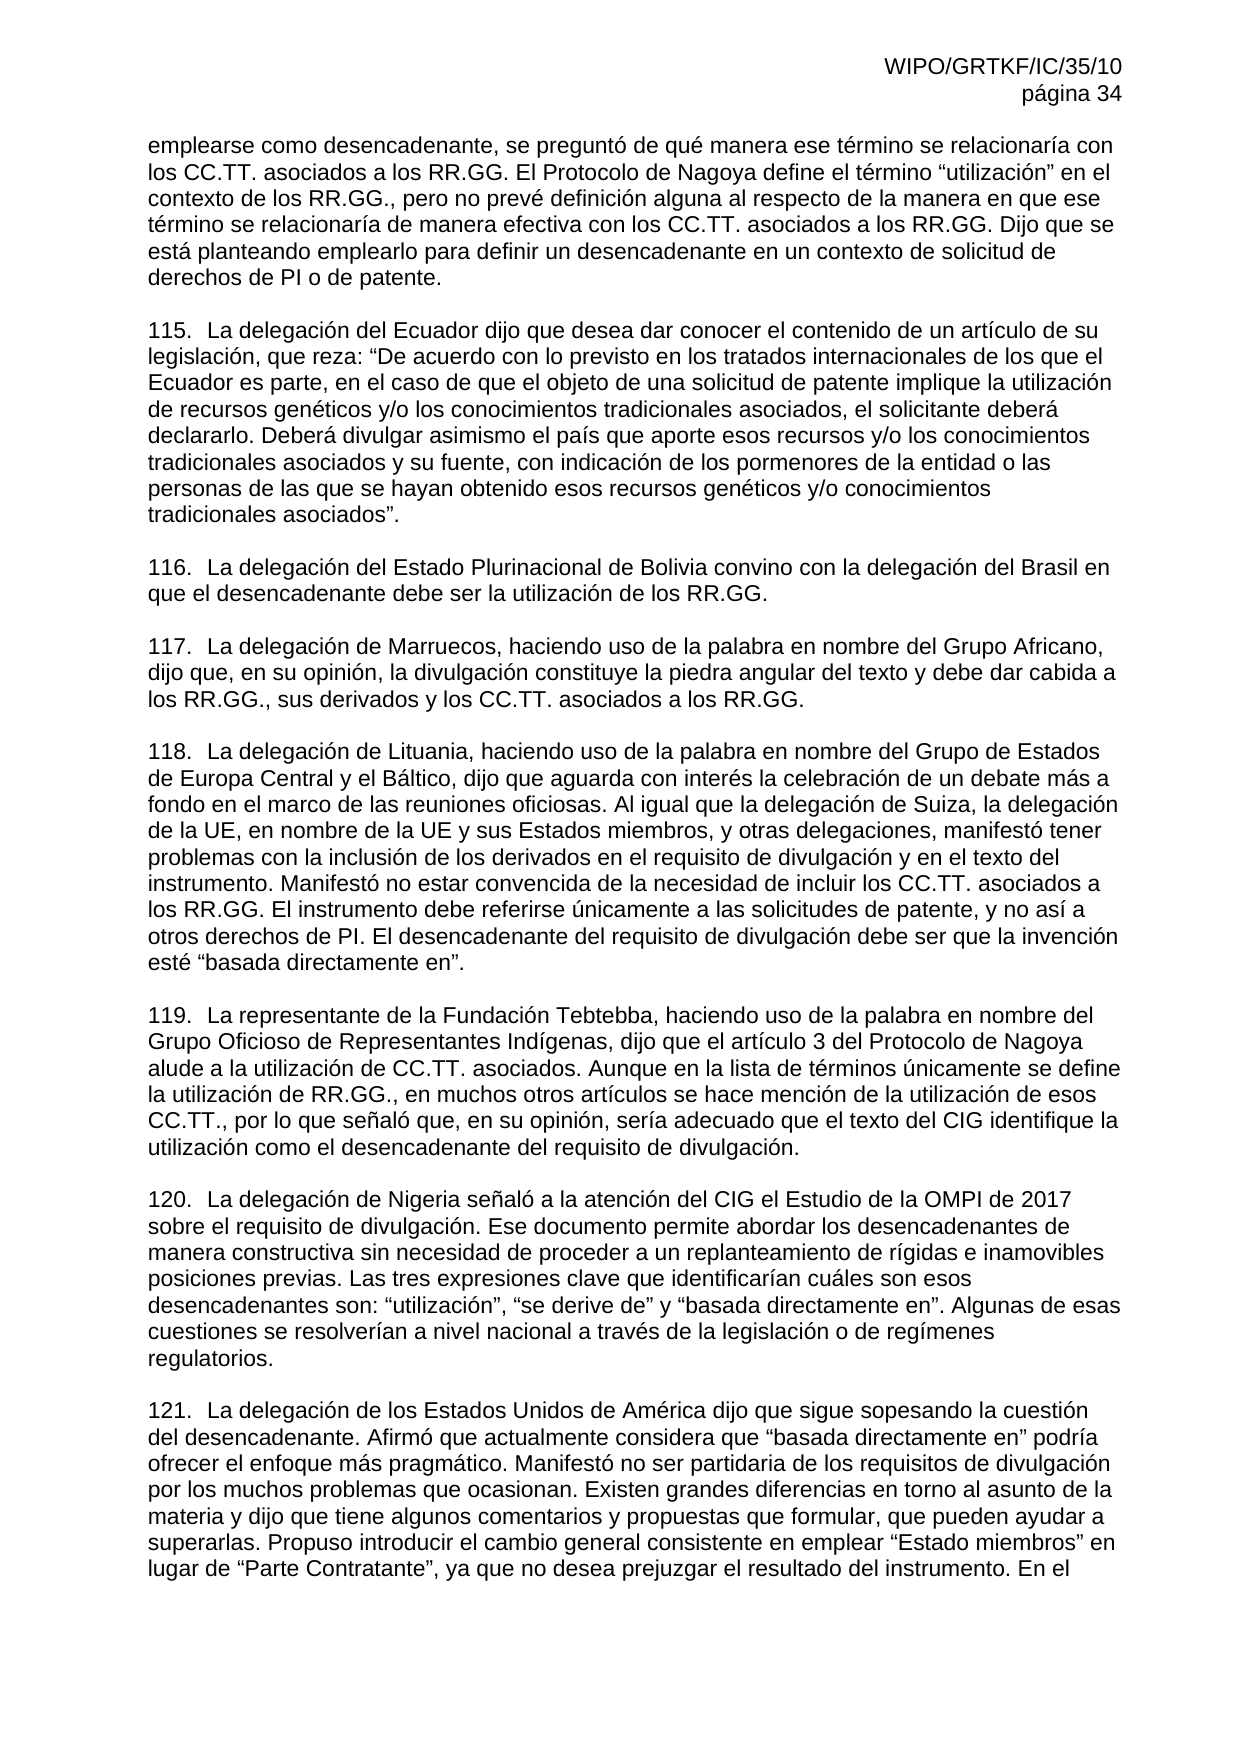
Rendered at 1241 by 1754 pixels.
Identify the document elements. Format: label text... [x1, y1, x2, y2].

list La delegación del Estado Plurinacional de Bolivia convino con la delegación del Brasil en que el desencadenante debe ser la utilización de los RR.GG. [148, 554, 1122, 607]
list La representante de la Fundación Tebtebba, haciendo uso de la palabra en nombre del Grupo Oficioso de Representantes Indígenas, dijo que el artículo 3 del Protocolo de Nagoya alude a la utilización de CC.TT. asociados. Aunque en la lista de términos únicamente se define la utilización de RR.GG., en muchos otros artículos se hace mención de la utilización de esos CC.TT., por lo que señaló que, en su opinión, sería adecuado que el texto del CIG identifique la utilización como el desencadenante del requisito de divulgación. [148, 1002, 1122, 1160]
list La delegación del Ecuador dijo que desea dar conocer el contenido de un artículo de su legislación, que reza: “De acuerdo con lo previsto en los tratados internacionales de los que el Ecuador es parte, en el caso de que el objeto de una solicitud de patente implique la utilización de recursos genéticos y/o los conocimientos tradicionales asociados, el solicitante deberá declararlo. Deberá divulgar asimismo el país que aporte esos recursos y/o los conocimientos tradicionales asociados y su fuente, con indicación de los pormenores de la entidad o las personas de las que se hayan obtenido esos recursos genéticos y/o conocimientos tradicionales asociados”. [148, 317, 1122, 527]
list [148, 132, 1122, 290]
list La delegación de Lituania, haciendo uso de la palabra en nombre del Grupo de Estados de Europa Central y el Báltico, dijo que aguarda con interés la celebración de un debate más a fondo en el marco de las reuniones oficiosas. Al igual que la delegación de Suiza, la delegación de la UE, en nombre de la UE y sus Estados miembros, y otras delegaciones, manifestó tener problemas con la inclusión de los derivados en el requisito de divulgación y en el texto del instrumento. Manifestó no estar convencida de la necesidad de incluir los CC.TT. asociados a los RR.GG. El instrumento debe referirse únicamente a las solicitudes de patente, y no así a otros derechos de PI. El desencadenante del requisito de divulgación debe ser que la invención esté “basada directamente en”. [148, 738, 1122, 976]
list La delegación de Marruecos, haciendo uso de la palabra en nombre del Grupo Africano, dijo que, en su opinión, la divulgación constituye la piedra angular del texto y debe dar cabida a los RR.GG., sus derivados y los CC.TT. asociados a los RR.GG. [148, 633, 1122, 712]
list La delegación de Nigeria señaló a la atención del CIG el Estudio de la OMPI de 2017 sobre el requisito de divulgación. Ese documento permite abordar los desencadenantes de manera constructiva sin necesidad de proceder a un replanteamiento de rígidas e inamovibles posiciones previas. Las tres expresiones clave que identificarían cuáles son esos desencadenantes son: “utilización”, “se derive de” y “basada directamente en”. Algunas de esas cuestiones se resolverían a nivel nacional a través de la legislación o de regímenes regulatorios. [148, 1186, 1122, 1371]
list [148, 1397, 1122, 1582]
